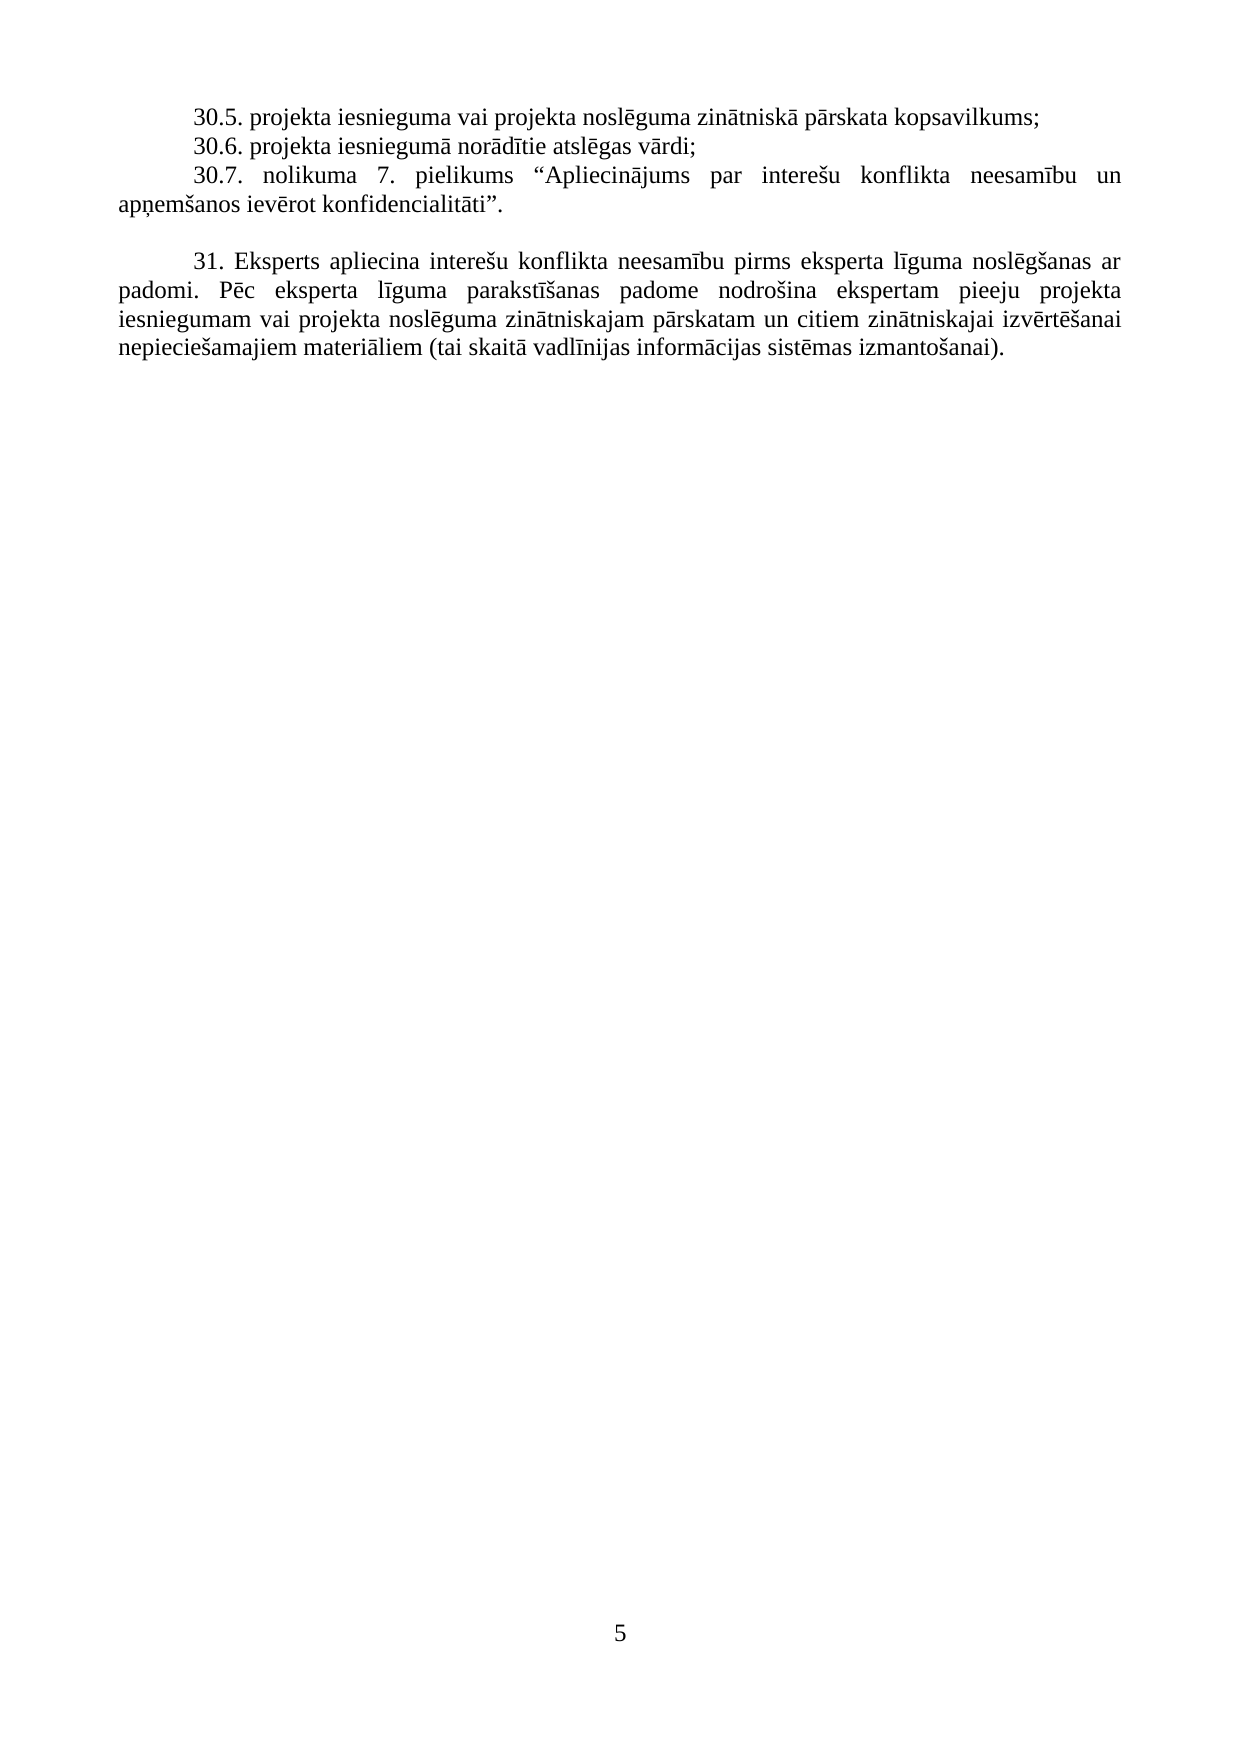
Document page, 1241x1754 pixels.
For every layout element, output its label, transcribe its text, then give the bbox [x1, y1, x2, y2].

text 30.6. projekta iesniegumā norādītie atslēgas vārdi; [118, 131, 1122, 160]
text 30.7. nolikuma 7. pielikums “Apliecinājums par interešu konflikta neesamību un apņemšanos ievērot konfidencialitāti”. [118, 160, 1122, 217]
text 30.5. projekta iesnieguma vai projekta noslēguma zinātniskā pārskata kopsavilkums; [118, 102, 1122, 131]
text 31. Eksperts apliecina interešu konflikta neesamību pirms eksperta līguma noslēgšanas ar padomi. Pēc eksperta līguma parakstīšanas padome nodrošina ekspertam pieeju projekta iesniegumam vai projekta noslēguma zinātniskajam pārskatam un citiem zinātniskajai izvērtēšanai nepieciešamajiem materiāliem (tai skaitā vadlīnijas informācijas sistēmas izmantošanai). [118, 246, 1122, 361]
